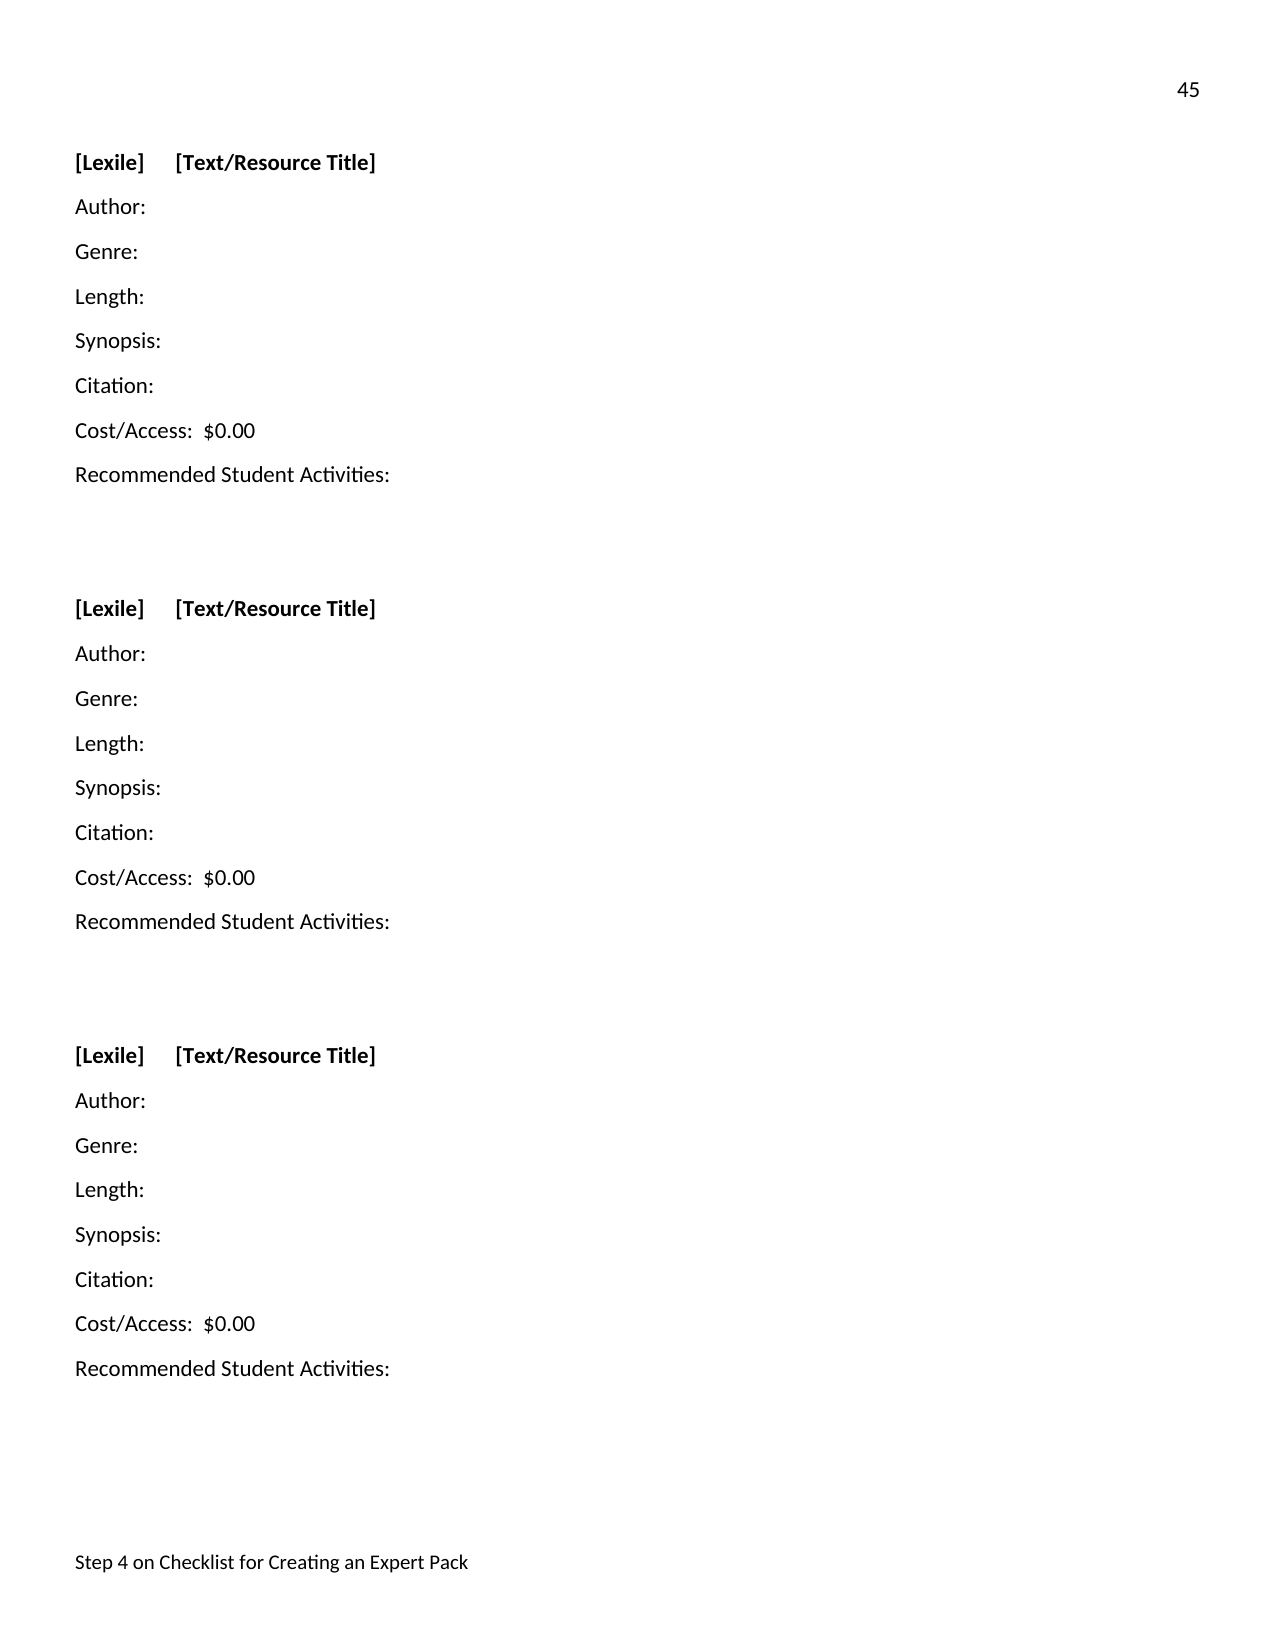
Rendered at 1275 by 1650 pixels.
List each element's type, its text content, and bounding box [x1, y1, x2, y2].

text Author: [75, 1086, 1200, 1114]
text Citation: [75, 371, 1200, 399]
text Recommended Student Activities: [75, 1354, 1200, 1382]
text [Lexile] [Text/Resource Title] [75, 148, 1200, 176]
text Cost/Access: $0.00 [75, 1309, 1200, 1338]
text Citation: [75, 818, 1200, 846]
text Author: [75, 639, 1200, 667]
text Cost/Access: $0.00 [75, 416, 1200, 444]
text [Lexile] [Text/Resource Title] [75, 1041, 1200, 1069]
text Length: [75, 729, 1200, 757]
text Recommended Student Activities: [75, 907, 1200, 935]
text Citation: [75, 1265, 1200, 1293]
text Recommended Student Activities: [75, 461, 1200, 488]
text [Lexile] [Text/Resource Title] [75, 594, 1200, 623]
text Synopsis: [75, 326, 1200, 354]
text Synopsis: [75, 1220, 1200, 1248]
text Genre: [75, 684, 1200, 712]
text Length: [75, 282, 1200, 310]
text Length: [75, 1176, 1200, 1203]
text Author: [75, 192, 1200, 220]
text Genre: [75, 237, 1200, 265]
text Cost/Access: $0.00 [75, 863, 1200, 891]
text Synopsis: [75, 773, 1200, 801]
text Genre: [75, 1131, 1200, 1159]
